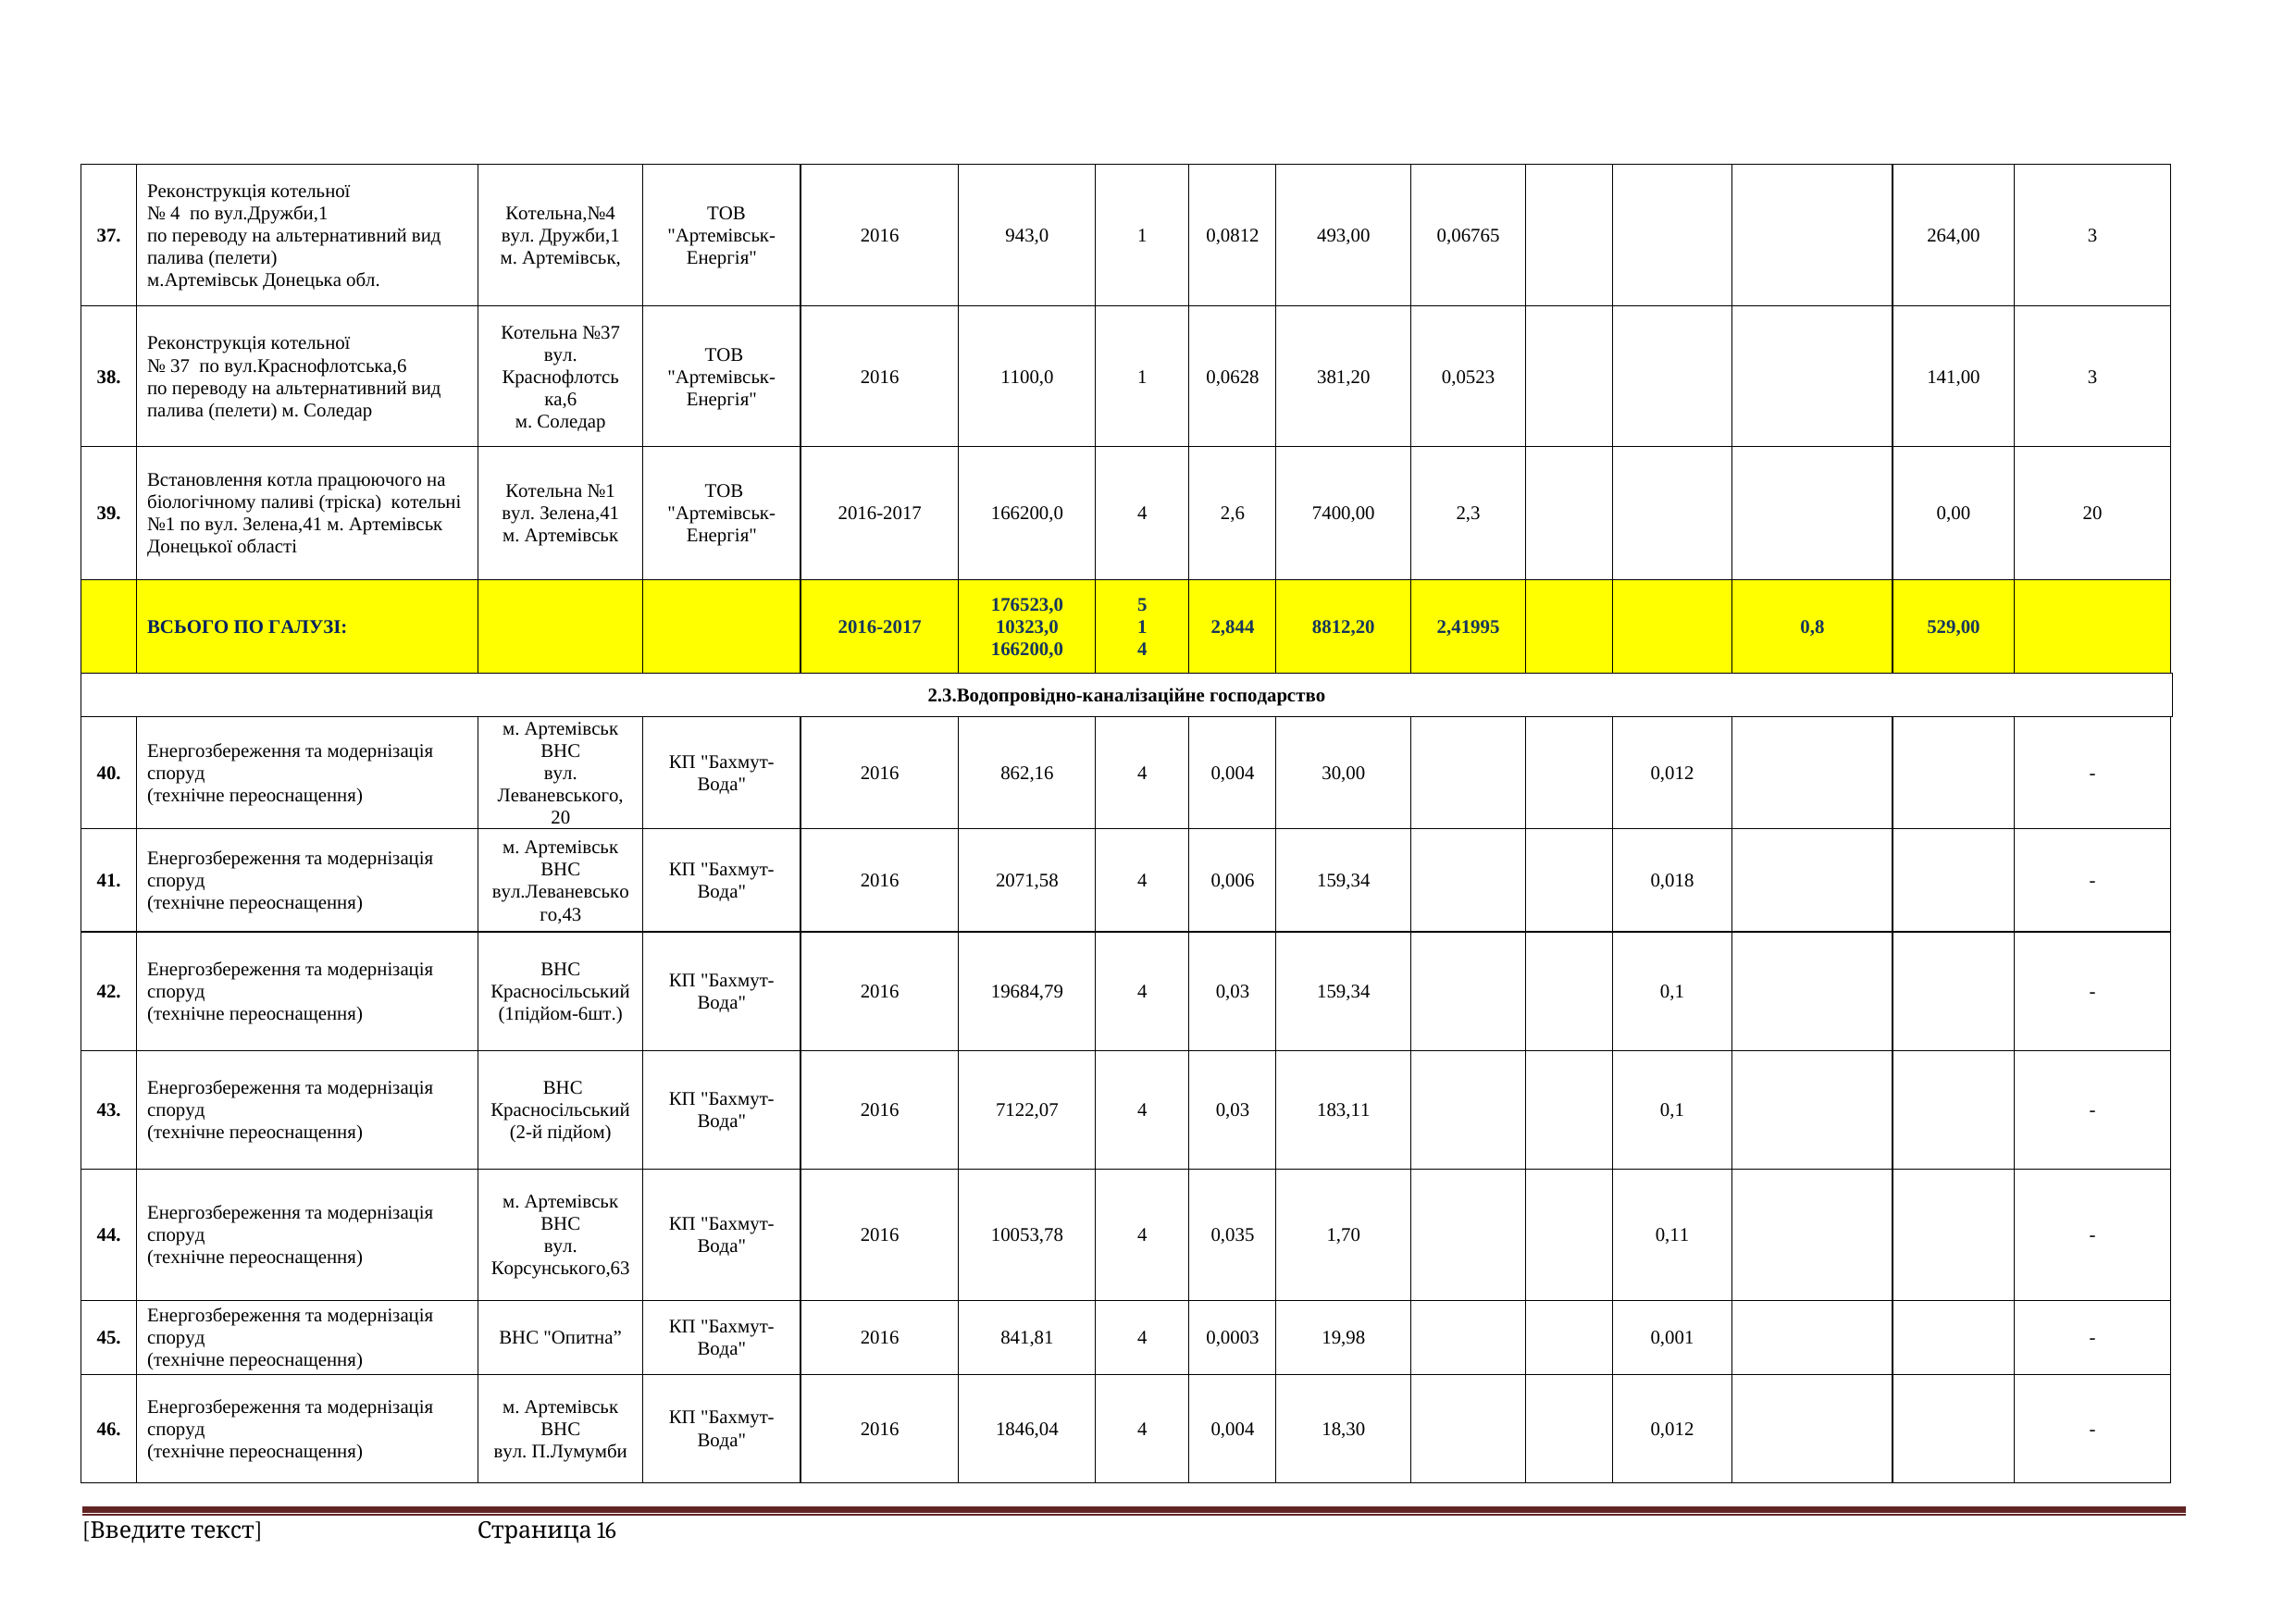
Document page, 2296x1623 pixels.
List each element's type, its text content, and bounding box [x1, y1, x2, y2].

table_cell - [2015, 1051, 2170, 1169]
table_cell - [2015, 829, 2170, 931]
table_cell 0,0523 [1411, 306, 1525, 446]
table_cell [643, 165, 800, 305]
table_cell [1526, 1170, 1612, 1300]
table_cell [137, 1375, 478, 1482]
table_cell [1526, 447, 1612, 579]
table_cell 529,00 [1893, 580, 2014, 673]
table_cell - [2015, 1170, 2170, 1300]
table_cell [1893, 717, 2014, 828]
table_cell [1732, 165, 1892, 305]
table_cell [1893, 829, 2014, 931]
table_cell 2,3 [1411, 447, 1525, 579]
table_cell 19684,79 [959, 933, 1095, 1049]
table_cell м. Артемівськ ВНС вул. Корсунського,63 [478, 1170, 642, 1300]
table_cell [2015, 580, 2170, 673]
table_cell Котельна №37 вул. Краснофлотсь ка,6 м. Соледар [478, 306, 642, 446]
table_cell 45. [81, 1301, 136, 1373]
table_cell [1411, 717, 1525, 828]
table_cell 159,34 [1276, 933, 1410, 1049]
table_cell Котельна,№4 вул. Дружби,1 м. Артемівськ, [478, 165, 642, 305]
table_cell [1526, 1375, 1612, 1482]
table_cell 0,018 [1613, 829, 1731, 931]
table_cell [1613, 580, 1731, 673]
table_cell Енергозбереження та модернізація споруд (технічне переоснащення) [137, 1051, 478, 1169]
table_cell 0,006 [1189, 829, 1275, 931]
table_cell [1613, 447, 1731, 579]
table_cell 4 [1096, 1301, 1188, 1373]
table_cell 4 [1096, 933, 1188, 1049]
table_cell КП "Бахмут-Вода" [643, 933, 800, 1049]
table_cell 0,11 [1613, 1170, 1731, 1300]
table_cell 493,00 [1276, 165, 1410, 305]
table_cell КП "Бахмут-Вода" [643, 1375, 800, 1482]
table_cell Реконструкція котельної № 4 по вул.Дружби,1 по переводу на альтернативний вид палива (пелети) м.Артемівськ Донецька обл. [137, 165, 478, 305]
table_cell 44. [81, 1170, 136, 1300]
table_cell [81, 580, 136, 673]
table_cell 1 [1096, 306, 1188, 446]
table_cell м. Артемівськ ВНС вул.Леваневського,43 [478, 829, 642, 931]
table_cell ТОВ "Артемівськ-Енергія" [643, 447, 800, 579]
table_cell ТОВ "Артемівськ-Енергія" [643, 306, 800, 446]
table_cell 7122,07 [959, 1051, 1095, 1169]
table_cell [478, 580, 642, 673]
table_cell [1526, 165, 1612, 305]
table_cell 7400,00 [1276, 447, 1410, 579]
table_cell [1411, 829, 1525, 931]
table_cell 0,035 [1189, 1170, 1275, 1300]
table_cell 46. [81, 1375, 136, 1482]
table_cell 183,11 [1276, 1051, 1410, 1169]
table_cell 0,1 [1613, 933, 1731, 1049]
table_cell - [2015, 933, 2170, 1049]
table_cell [1526, 717, 1612, 828]
table_cell 2,41995 [1411, 580, 1525, 673]
table_cell 159,34 [1276, 829, 1410, 931]
table_cell [1613, 165, 1731, 305]
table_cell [137, 1301, 478, 1373]
table_cell 841,81 [959, 1301, 1095, 1373]
table_cell 0,0628 [1189, 306, 1275, 446]
table_cell ВСЬОГО ПО ГАЛУЗІ: [137, 580, 478, 673]
table_cell 4 [1096, 829, 1188, 931]
table_cell м. Артемівськ ВНС вул. П.Лумумби [478, 1375, 642, 1482]
table_cell - [2015, 1301, 2170, 1373]
table_cell 0,1 [1613, 1051, 1731, 1169]
table_cell 1846,04 [959, 1375, 1095, 1482]
table_cell [1526, 580, 1612, 673]
table_cell 2016 [801, 829, 958, 931]
table_cell [1526, 933, 1612, 1049]
table_cell [1893, 933, 2014, 1049]
table_cell 2016 [801, 306, 958, 446]
table_cell 41. [81, 829, 136, 931]
table_cell 2,844 [1189, 580, 1275, 673]
table_cell КП "Бахмут-Вода" [643, 829, 800, 931]
table_cell 943,0 [959, 165, 1095, 305]
table_cell [1411, 933, 1525, 1049]
table_cell 2016 [801, 717, 958, 828]
table_cell [1732, 447, 1892, 579]
table_cell 0,004 [1189, 1375, 1275, 1482]
table_cell Котельна №1 вул. Зелена,41 м. Артемівськ [478, 447, 642, 579]
table_cell 0,03 [1189, 1051, 1275, 1169]
table_cell Енергозбереження та модернізація споруд (технічне переоснащення) [137, 933, 478, 1049]
table_cell [1411, 1170, 1525, 1300]
table_cell КП "Бахмут-Вода" [643, 1301, 800, 1373]
table_cell - [2015, 717, 2170, 828]
table_cell 2016-2017 [801, 447, 958, 579]
table_cell 0,03 [1189, 933, 1275, 1049]
table_cell Встановлення котла працюючого на біологічному паливі (тріска) котельні №1 по вул. Зелена,41 м. Артемівськ Донецької області [137, 447, 478, 579]
table_cell 0,012 [1613, 1375, 1731, 1482]
table_cell ВНС "Опитна” [478, 1301, 642, 1373]
table_cell [1732, 306, 1892, 446]
table_cell 141,00 [1893, 306, 2014, 446]
table_cell 0,06765 [1411, 165, 1525, 305]
table_cell 862,16 [959, 717, 1095, 828]
table_cell [1732, 933, 1892, 1049]
table_cell 5 1 4 [1096, 580, 1188, 673]
table_cell 8812,20 [1276, 580, 1410, 673]
table_cell [1411, 1051, 1525, 1169]
table_cell 2016-2017 [801, 580, 958, 673]
table_cell 2016 [801, 165, 958, 305]
table_cell 2016 [801, 1301, 958, 1373]
table_cell 0,0812 [1189, 165, 1275, 305]
table_cell 4 [1096, 1051, 1188, 1169]
table_cell 3 [2015, 165, 2170, 305]
table_cell 176523,0 10323,0 166200,0 [959, 580, 1095, 673]
table_cell 2016 [801, 1375, 958, 1482]
table_cell 3 [2015, 306, 2170, 446]
table_cell Енергозбереження та модернізація споруд (технічне переоснащення) [137, 829, 478, 931]
table_cell КП "Бахмут-Вода" [643, 1051, 800, 1169]
table_cell 10053,78 [959, 1170, 1095, 1300]
table_cell [1893, 1170, 2014, 1300]
table_cell 30,00 [1276, 717, 1410, 828]
table_cell [1526, 1051, 1612, 1169]
table_cell 264,00 [1893, 165, 2014, 305]
table_cell [1411, 1375, 1525, 1482]
table_cell 2016 [801, 1170, 958, 1300]
table_cell 2016 [801, 933, 958, 1049]
table_cell [1893, 1375, 2014, 1482]
table_cell КП "Бахмут-Вода" [643, 1170, 800, 1300]
table_cell 1,70 [1276, 1170, 1410, 1300]
table_cell 2016 [801, 1051, 958, 1169]
table_cell [1732, 1051, 1892, 1169]
table_cell Енергозбереження та модернізація споруд (технічне переоснащення) [137, 717, 478, 828]
table_cell [1893, 1301, 2014, 1373]
table_cell ВНС Красносільський (2-й підйом) [478, 1051, 642, 1169]
table_cell 0,8 [1732, 580, 1892, 673]
table_cell 0,012 [1613, 717, 1731, 828]
table_cell 381,20 [1276, 306, 1410, 446]
table_cell Реконструкція котельної № 37 по вул.Краснофлотська,6 по переводу на альтернативний вид палива (пелети) м. Соледар [137, 306, 478, 446]
table_cell 2071,58 [959, 829, 1095, 931]
table_cell [1732, 829, 1892, 931]
table_cell 40. [81, 717, 136, 828]
table_cell 1 [1096, 165, 1188, 305]
table_cell 0,0003 [1189, 1301, 1275, 1373]
table_cell ВНС Красносільський (1підйом-6шт.) [478, 933, 642, 1049]
table_cell 4 [1096, 1375, 1188, 1482]
table_cell 43. [81, 1051, 136, 1169]
table_cell 18,30 [1276, 1375, 1410, 1482]
table_cell 37. [81, 165, 136, 305]
table_cell [1732, 1375, 1892, 1482]
table_cell [1893, 1051, 2014, 1169]
table_cell [1411, 1301, 1525, 1373]
table_cell 0,001 [1613, 1301, 1731, 1373]
table_cell [1732, 717, 1892, 828]
table_cell - [2015, 1375, 2170, 1482]
table_cell [1613, 306, 1731, 446]
table_cell [1526, 306, 1612, 446]
table_cell КП "Бахмут-Вода" [643, 717, 800, 828]
table_cell [643, 580, 800, 673]
table_cell [1526, 1301, 1612, 1373]
table_cell м. Артемівськ ВНС вул. Леваневського, 20 [478, 717, 642, 828]
table_cell [1526, 829, 1612, 931]
table_cell 42. [81, 933, 136, 1049]
table_cell 4 [1096, 717, 1188, 828]
table_cell 2.3.Водопровідно-каналізаційне господарство [81, 674, 2172, 716]
table_cell 4 [1096, 1170, 1188, 1300]
table_cell 4 [1096, 447, 1188, 579]
table_cell 1100,0 [959, 306, 1095, 446]
table_cell 2,6 [1189, 447, 1275, 579]
table_cell [1732, 1301, 1892, 1373]
table_cell Енергозбереження та модернізація споруд (технічне переоснащення) [137, 1170, 478, 1300]
table_cell 19,98 [1276, 1301, 1410, 1373]
table_cell 39. [81, 447, 136, 579]
table_cell [1732, 1170, 1892, 1300]
table_cell 166200,0 [959, 447, 1095, 579]
table_cell 20 [2015, 447, 2170, 579]
table_cell 0,004 [1189, 717, 1275, 828]
table_cell 0,00 [1893, 447, 2014, 579]
table_cell 38. [81, 306, 136, 446]
